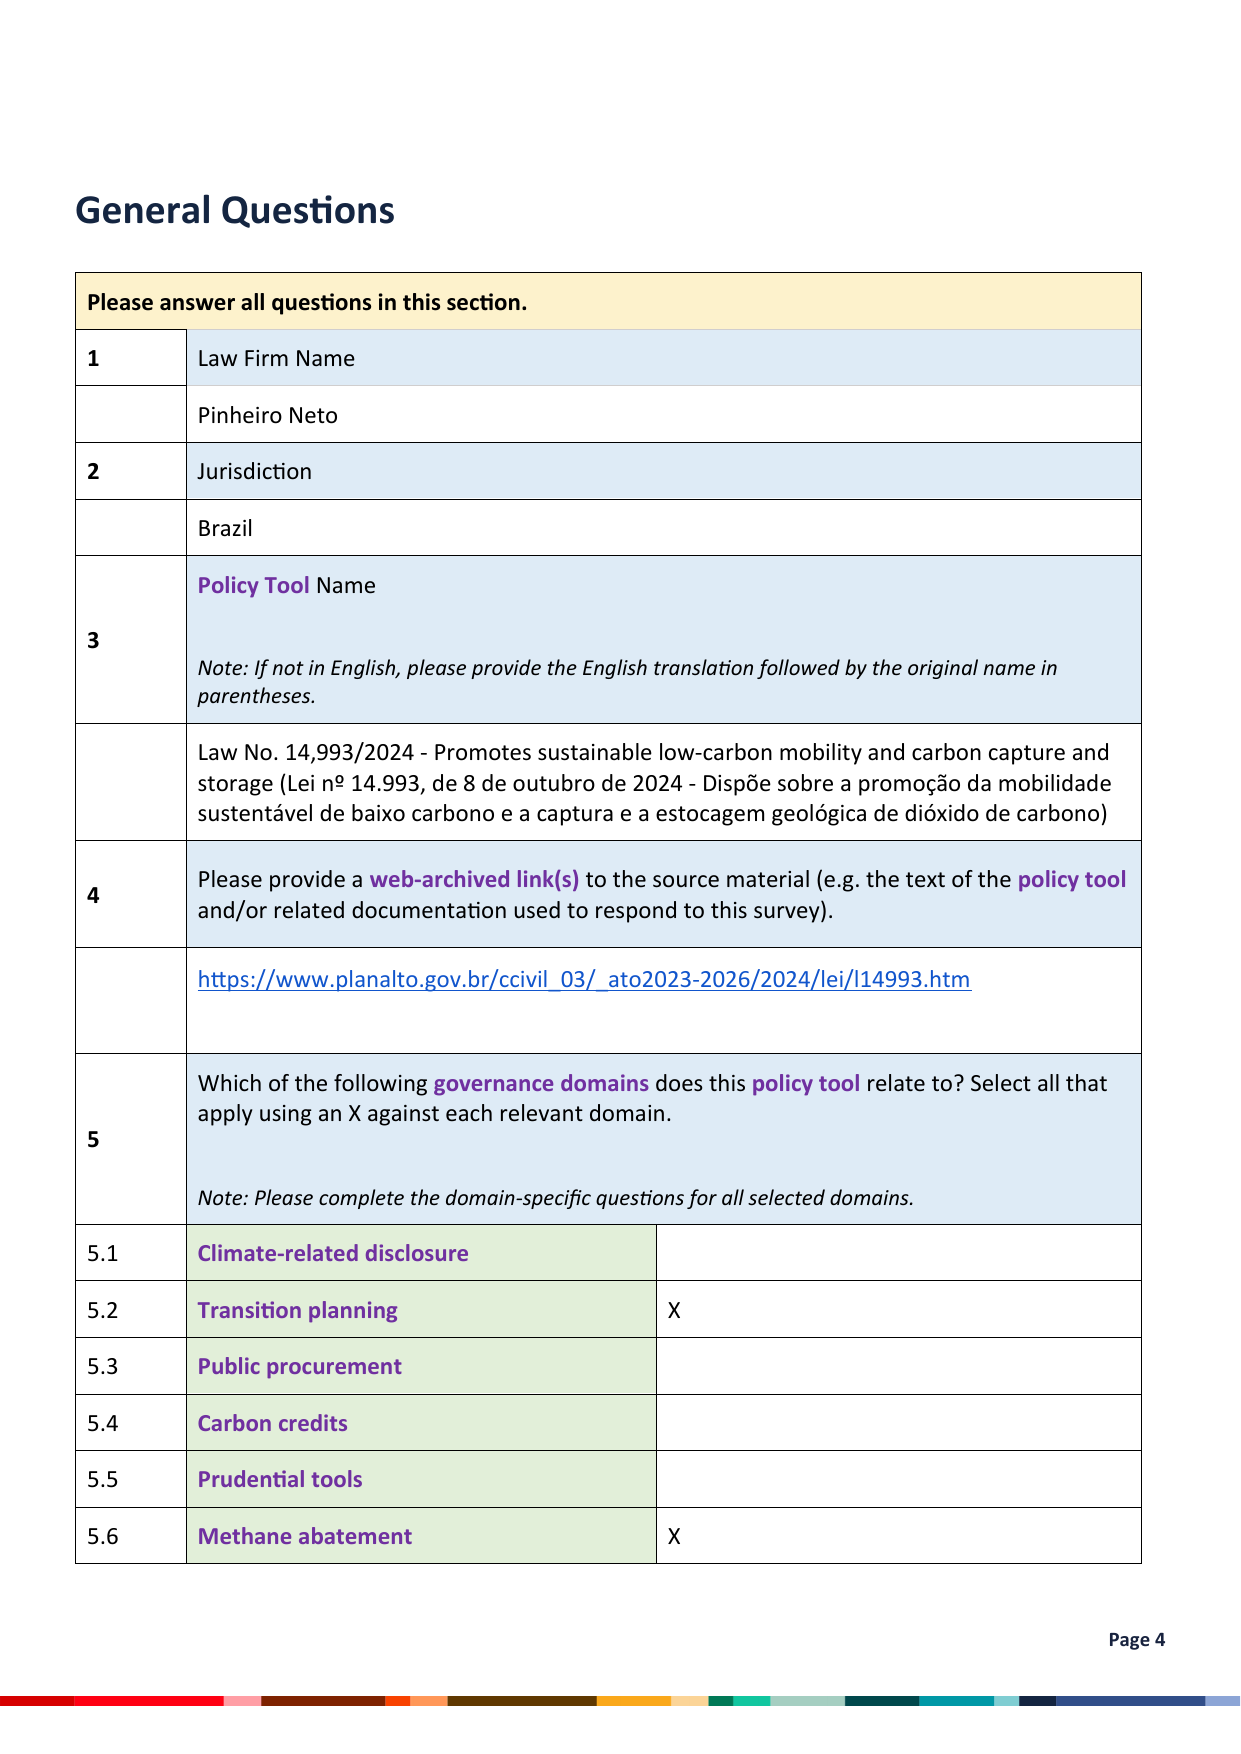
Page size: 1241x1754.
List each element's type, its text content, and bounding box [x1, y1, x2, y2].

table_cell Public procurement [187, 1338, 656, 1393]
table_cell [76, 386, 186, 442]
table_cell [657, 1395, 1141, 1450]
table_cell [76, 948, 186, 1053]
table_cell Brazil [187, 500, 1141, 555]
subtitle General Questions [75, 183, 1165, 234]
table_cell X [657, 1281, 1141, 1337]
table_cell https://www.planalto.gov.br/ccivil_03/_ato2023-2026/2024/lei/l14993.htm [187, 948, 1141, 1053]
table_cell [76, 500, 186, 555]
table_cell 5.4 [76, 1395, 186, 1450]
table_cell Methane abatement [187, 1508, 656, 1563]
table_cell 1 [76, 330, 186, 385]
table_cell Law Firm Name [187, 330, 1141, 385]
table_cell [657, 1451, 1141, 1507]
table_cell [76, 724, 186, 840]
table_cell 2 [76, 443, 186, 498]
table_cell 5.1 [76, 1225, 186, 1280]
table_cell Prudential tools [187, 1451, 656, 1507]
table_cell Transition planning [187, 1281, 656, 1337]
table_cell Jurisdiction [187, 443, 1141, 498]
table_cell 5.3 [76, 1338, 186, 1393]
table_cell 3 [76, 556, 186, 723]
table_cell 5.6 [76, 1508, 186, 1563]
table_cell 5.2 [76, 1281, 186, 1337]
table_header Please answer all questions in this section. [76, 273, 1141, 329]
table_cell Policy Tool Name Note: If not in English, please provide the English translation followed by the original name in parentheses. [187, 556, 1141, 723]
table_cell X [657, 1508, 1141, 1563]
table_cell Please provide a web-archived link(s) to the source material (e.g. the text of the policy tool and/or related documentation used to respond to this survey). [187, 841, 1141, 947]
table_cell Law No. 14,993/2024 - Promotes sustainable low-carbon mobility and carbon capture and storage (Lei nº 14.993, de 8 de outubro de 2024 - Dispõe sobre a promoção da mobilidade sustentável de baixo carbono e a captura e a estocagem geológica de dióxido de carbono) [187, 724, 1141, 840]
table_cell Carbon credits [187, 1395, 656, 1450]
table_cell 5.5 [76, 1451, 186, 1507]
table_cell 4 [76, 841, 186, 947]
table_cell Which of the following governance domains does this policy tool relate to? Select all that apply using an X against each relevant domain. Note: Please complete the domain-specific questions for all selected domains. [187, 1054, 1141, 1224]
table_cell [657, 1338, 1141, 1393]
table_cell Pinheiro Neto [187, 386, 1141, 442]
table_cell [657, 1225, 1141, 1280]
table_cell Climate-related disclosure [187, 1225, 656, 1280]
table_cell 5 [76, 1054, 186, 1224]
picture [0, 1696, 1241, 1706]
